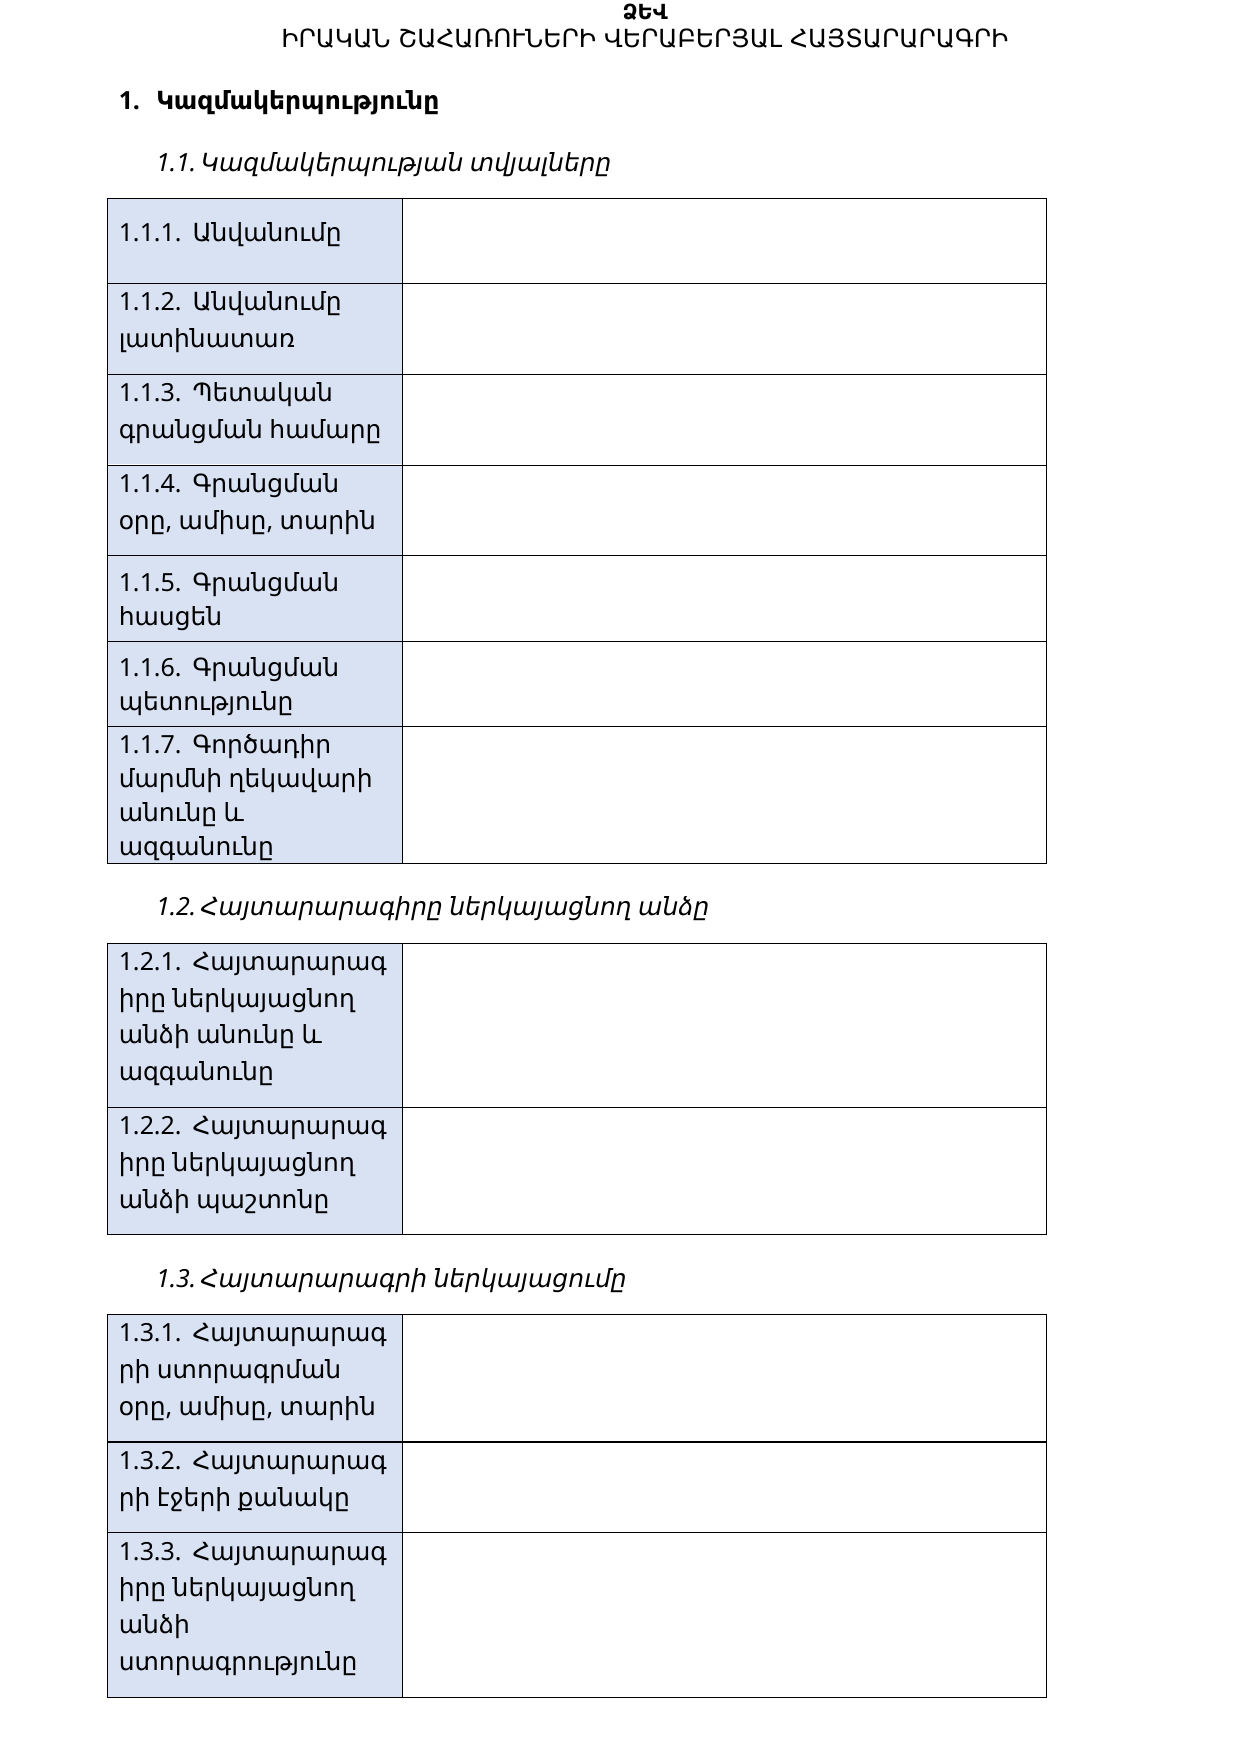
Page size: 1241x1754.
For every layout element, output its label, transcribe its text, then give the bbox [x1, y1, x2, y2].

list Հայտարարագիրը ներկայացնող անձը [156, 889, 1171, 923]
text ՁԵՎ [118, 0, 1171, 24]
table_header Անվանումը [108, 199, 402, 283]
table_header Հայտարարագրի ստորագրման օրը, ամիսը, տարին [108, 1315, 402, 1441]
table_cell Անվանումը լատինատառ [108, 284, 402, 374]
table_cell [403, 1533, 1046, 1697]
table_cell [403, 1443, 1046, 1532]
table_cell Գրանցման հասցեն [108, 556, 402, 641]
table_cell Գրանցման պետությունը [108, 642, 402, 726]
table_cell Հայտարարագրի էջերի քանակը [108, 1443, 402, 1532]
list Կազմակերպությունը [118, 83, 1171, 117]
table_cell [403, 375, 1046, 464]
table_cell [403, 556, 1046, 641]
table_cell [403, 1108, 1046, 1234]
table_cell [403, 727, 1046, 863]
table_header [403, 1315, 1046, 1441]
table_header [403, 944, 1046, 1107]
table_cell Պետական գրանցման համարը [108, 375, 402, 464]
table_cell [403, 642, 1046, 726]
table_cell Գրանցման օրը, ամիսը, տարին [108, 466, 402, 555]
table_header [403, 199, 1046, 283]
table_cell [403, 284, 1046, 374]
table_cell [403, 466, 1046, 555]
table_cell Հայտարարագիրը ներկայացնող անձի ստորագրությունը [108, 1533, 402, 1697]
list Հայտարարագրի ներկայացումը [156, 1260, 1171, 1294]
table_cell Հայտարարագիրը ներկայացնող անձի պաշտոնը [108, 1108, 402, 1234]
text ԻՐԱԿԱՆ ՇԱՀԱՌՈՒՆԵՐԻ ՎԵՐԱԲԵՐՅԱԼ ՀԱՅՏԱՐԱՐԱԳՐԻ [118, 24, 1171, 53]
list Կազմակերպության տվյալները [156, 144, 1171, 178]
table_cell Գործադիր մարմնի ղեկավարի անունը և ազգանունը [108, 727, 402, 863]
table_header Հայտարարագիրը ներկայացնող անձի անունը և ազգանունը [108, 944, 402, 1107]
